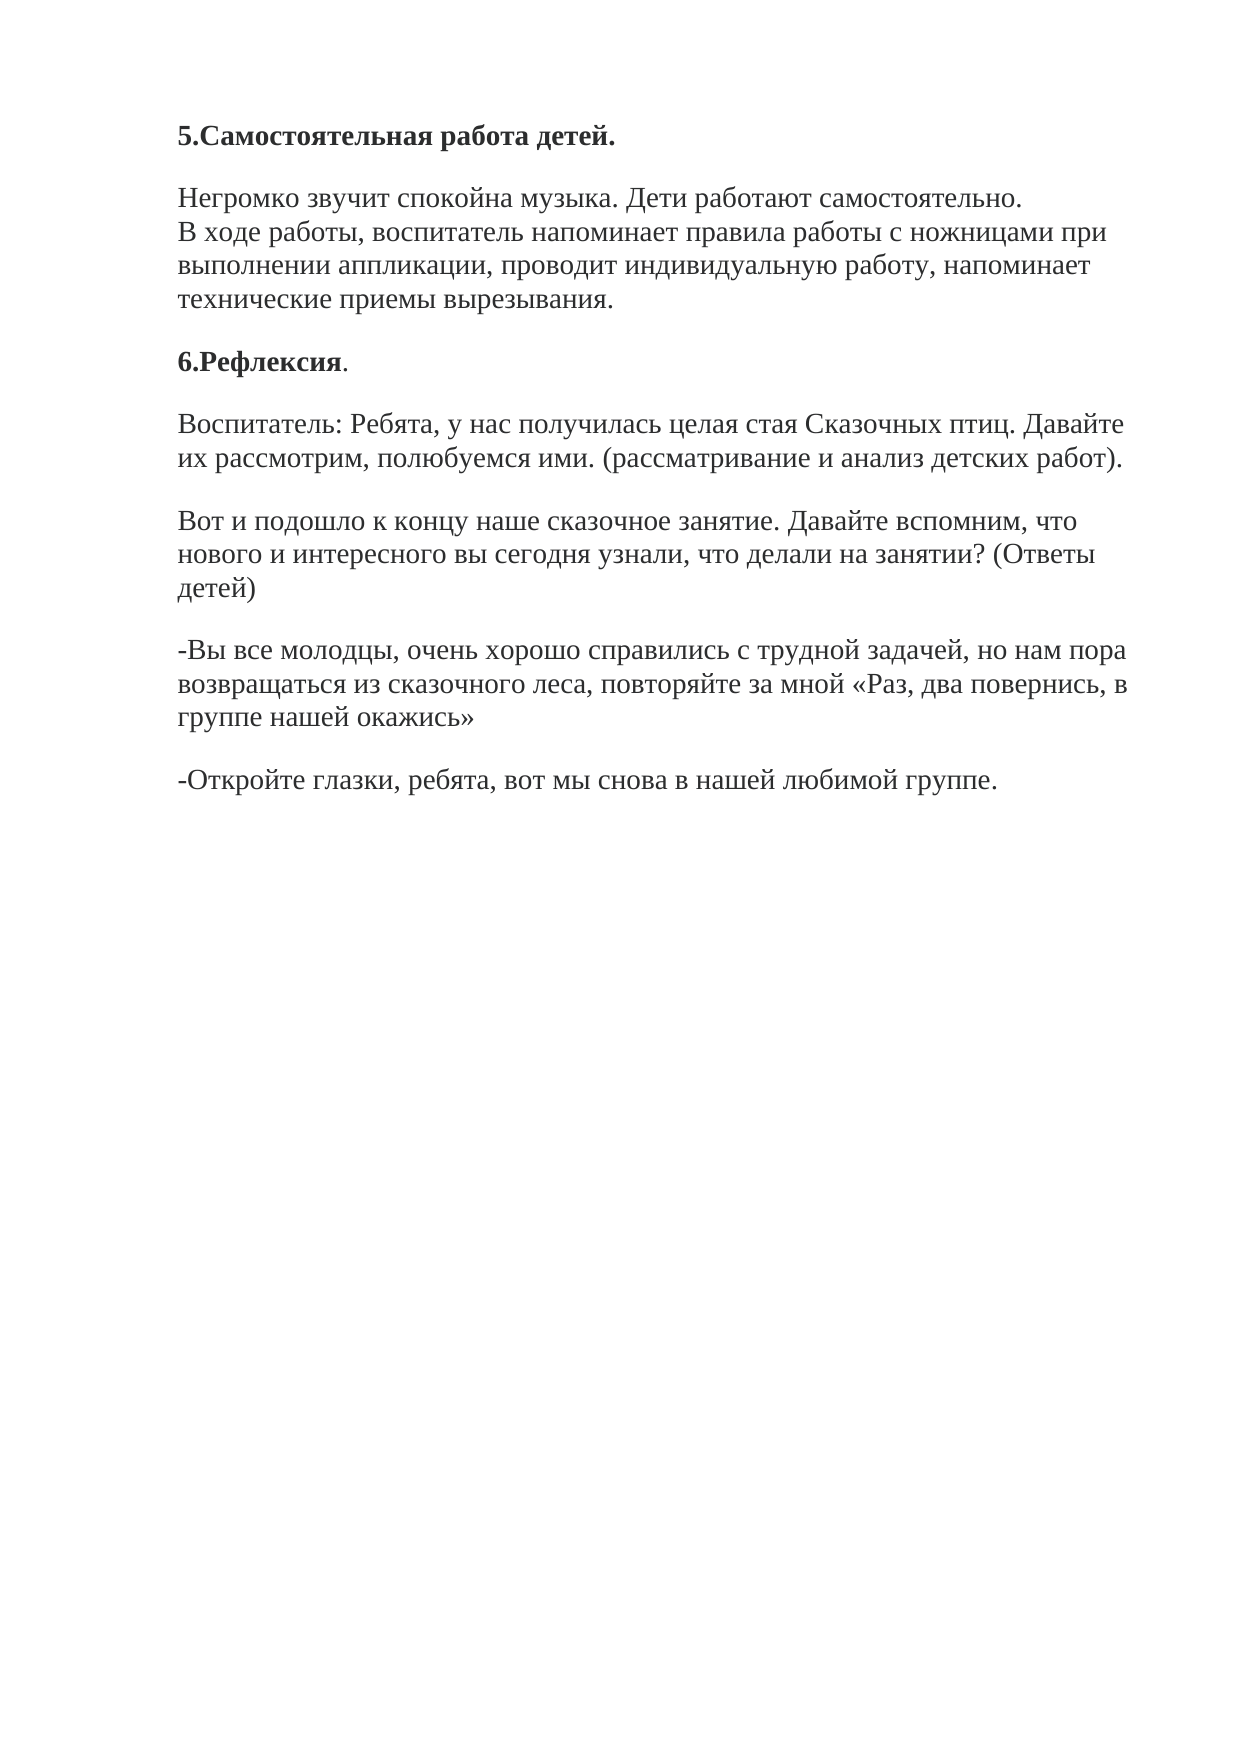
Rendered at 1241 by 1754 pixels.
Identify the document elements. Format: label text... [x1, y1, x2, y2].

text -Откройте глазки, ребята, вот мы снова в нашей любимой группе. [177, 762, 1152, 796]
text Воспитатель: Ребята, у нас получилась целая стая Сказочных птиц. Давайте их рассмотрим, полюбуемся ими. (рассматривание и анализ детских работ). [177, 406, 1152, 473]
text Вот и подошло к концу наше сказочное занятие. Давайте вспомним, что нового и интересного вы сегодня узнали, что делали на занятии? (Ответы детей) [177, 503, 1152, 603]
text -Вы все молодцы, очень хорошо справились с трудной задачей, но нам пора возвращаться из сказочного леса, повторяйте за мной «Раз, два повернись, в группе нашей окажись» [177, 632, 1152, 733]
text 5.Самостоятельная работа детей. [177, 118, 1152, 180]
text Негромко звучит спокойна музыка. Дети работают самостоятельно. В ходе работы, воспитатель напоминает правила работы с ножницами при выполнении аппликации, проводит индивидуальную работу, напоминает технические приемы вырезывания. [177, 180, 1152, 314]
text 6.Рефлексия. [177, 344, 1152, 377]
